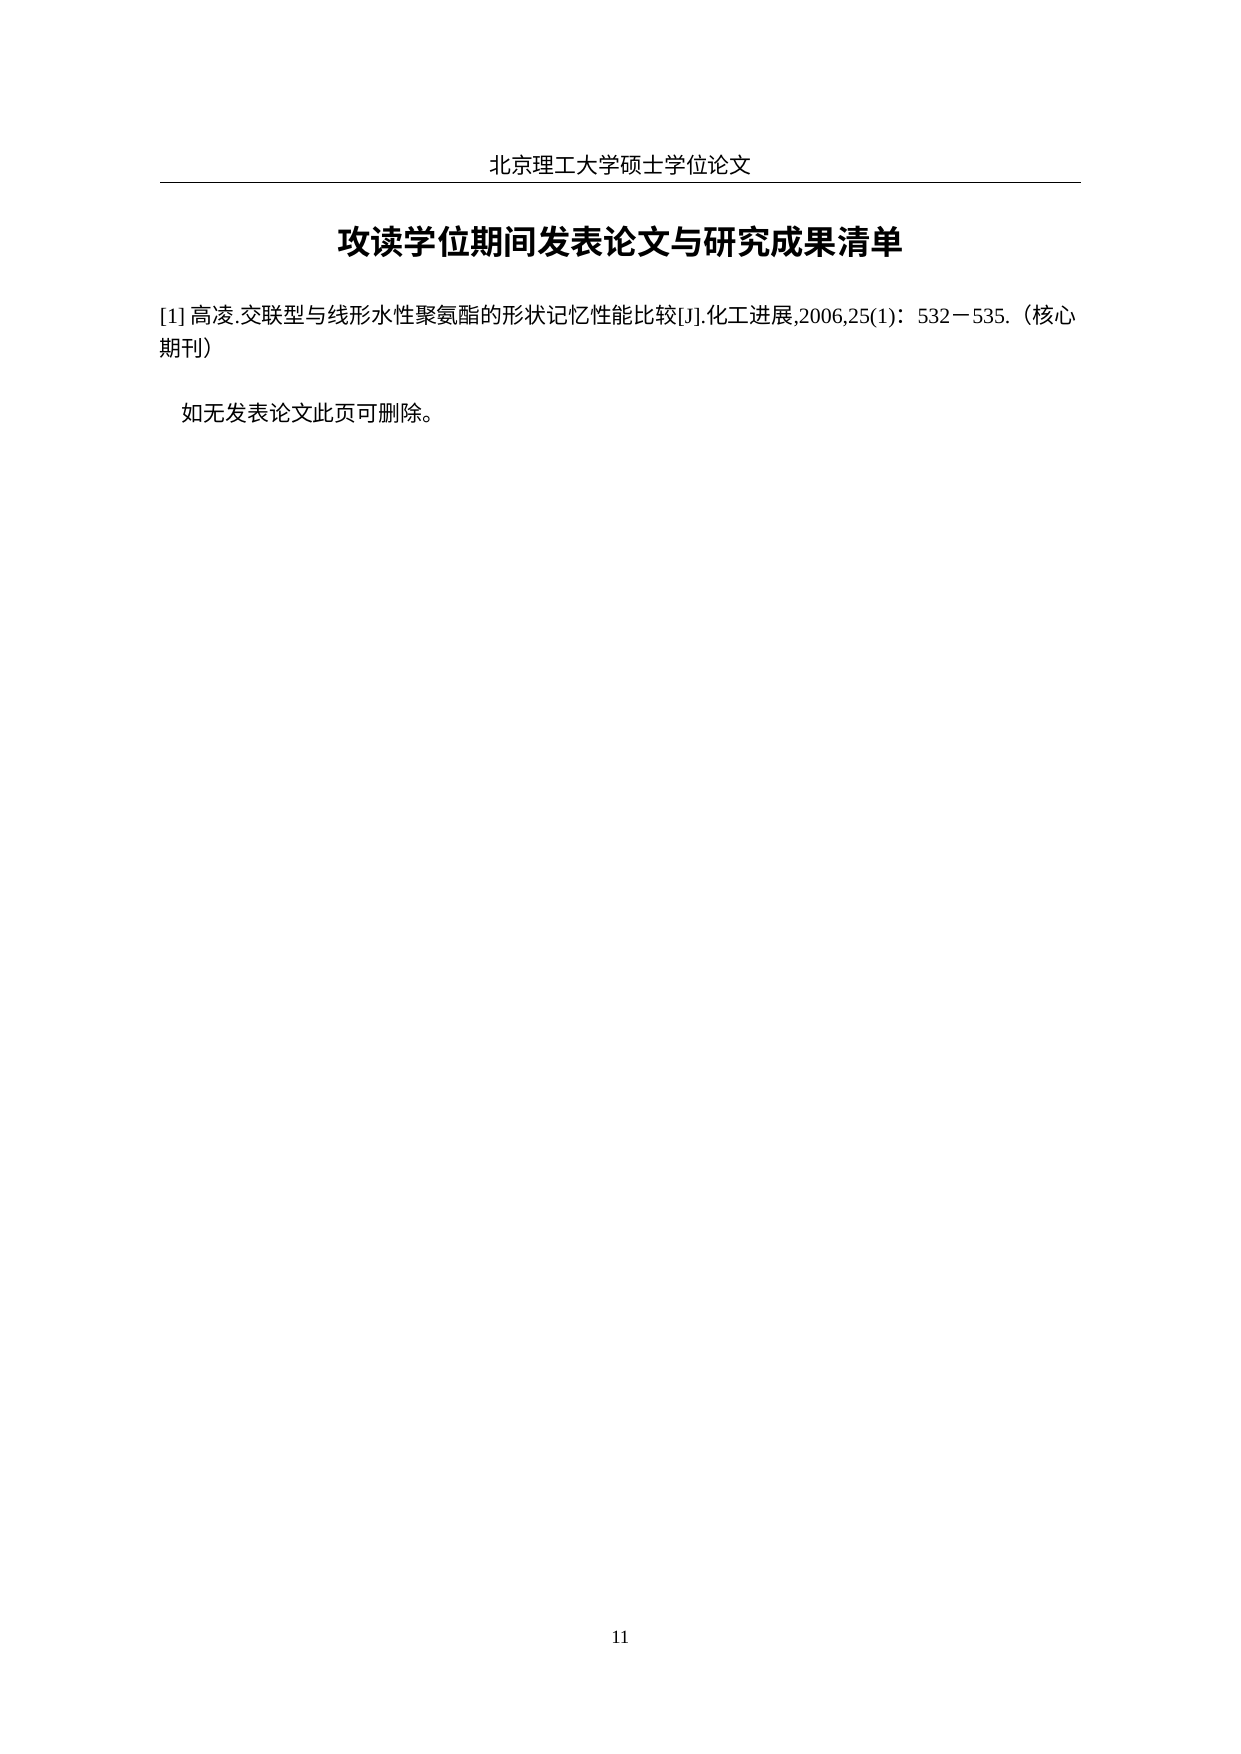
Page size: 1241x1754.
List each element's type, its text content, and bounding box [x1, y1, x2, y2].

text [1] 高凌.交联型与线形水性聚氨酯的形状记忆性能比较[J].化工进展,2006,25(1)：532－535.（核心期刊） [159, 298, 1081, 363]
text 如无发表论文此页可删除。 [159, 395, 1081, 428]
text 攻读学位期间发表论文与研究成果清单 [159, 208, 1081, 273]
